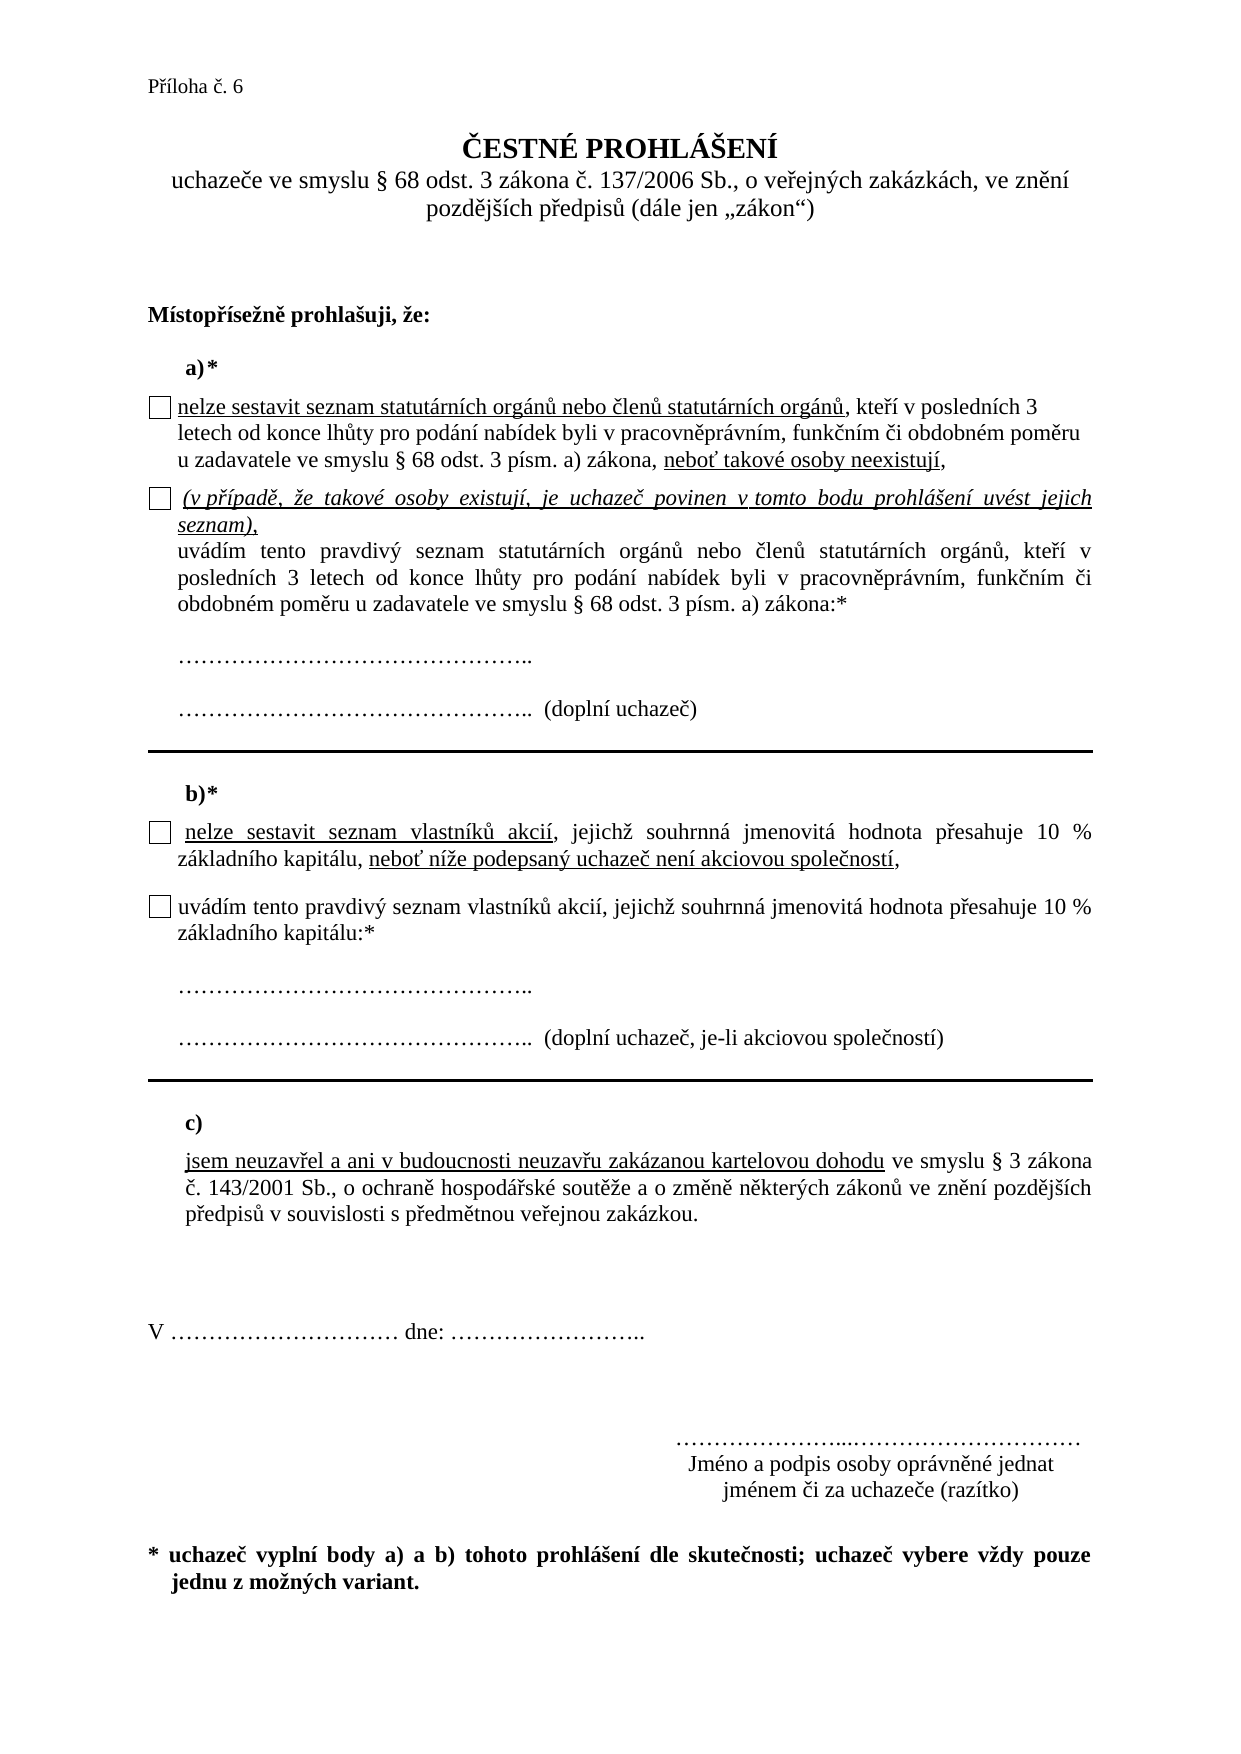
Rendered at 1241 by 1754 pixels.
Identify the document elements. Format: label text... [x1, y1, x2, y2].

text nelze sestavit seznam statutárních orgánů nebo členů statutárních orgánů, kteří v posledních 3 letech od konce lhůty pro podání nabídek byli v pracovněprávním, funkčním či obdobném poměru u zadavatele ve smyslu § 68 odst. 3 písm. a) zákona, neboť takové osoby neexistují, [148, 393, 1093, 472]
text ČESTNÉ PROHLÁŠENÍ [148, 131, 1093, 165]
text ……………………………………….. (doplní uchazeč, je-li akciovou společností) [177, 1024, 1093, 1051]
text uvádím tento pravdivý seznam vlastníků akcií, jejichž souhrnná jmenovitá hodnota přesahuje 10 % základního kapitálu:* [148, 893, 1093, 945]
text …………………...………………………… [590, 1424, 1093, 1450]
text jsem neuzavřel a ani v budoucnosti neuzavřu zakázanou kartelovou dohodu ve smyslu § 3 zákona č. 143/2001 Sb., o ochraně hospodářské soutěže a o změně některých zákonů ve znění pozdějších předpisů v souvislosti s předmětnou veřejnou zakázkou. [185, 1148, 1093, 1227]
text Místopřísežně prohlašuji, že: [148, 301, 1093, 328]
list * [185, 779, 1093, 806]
text V ………………………… dne: …………………….. [148, 1318, 1093, 1344]
text jménem či za uchazeče (razítko) [148, 1476, 1093, 1503]
text ……………………………………….. (doplní uchazeč) [177, 695, 1093, 722]
text Jméno a podpis osoby oprávněné jednat [148, 1450, 1093, 1476]
text * uchazeč vyplní body a) a b) tohoto prohlášení dle skutečnosti; uchazeč vybere vždy pouze jednu z možných variant. [148, 1542, 1093, 1594]
text uvádím tento pravdivý seznam statutárních orgánů nebo členů statutárních orgánů, kteří v posledních 3 letech od konce lhůty pro podání nabídek byli v pracovněprávním, funkčním či obdobném poměru u zadavatele ve smyslu § 68 odst. 3 písm. a) zákona:* [177, 537, 1093, 616]
text ……………………………………….. [177, 643, 1093, 669]
text (v případě, že takové osoby existují, je uchazeč povinen v tomto bodu prohlášení uvést jejich seznam), [148, 484, 1093, 537]
text nelze sestavit seznam vlastníků akcií, jejichž souhrnná jmenovitá hodnota přesahuje 10 % základního kapitálu, neboť níže podepsaný uchazeč není akciovou společností, [148, 818, 1093, 871]
list * [185, 354, 1093, 380]
text ……………………………………….. [177, 972, 1093, 998]
text uchazeče ve smyslu § 68 odst. 3 zákona č. 137/2006 Sb., o veřejných zakázkách, ve znění pozdějších předpisů (dále jen „zákon“) [148, 165, 1093, 222]
